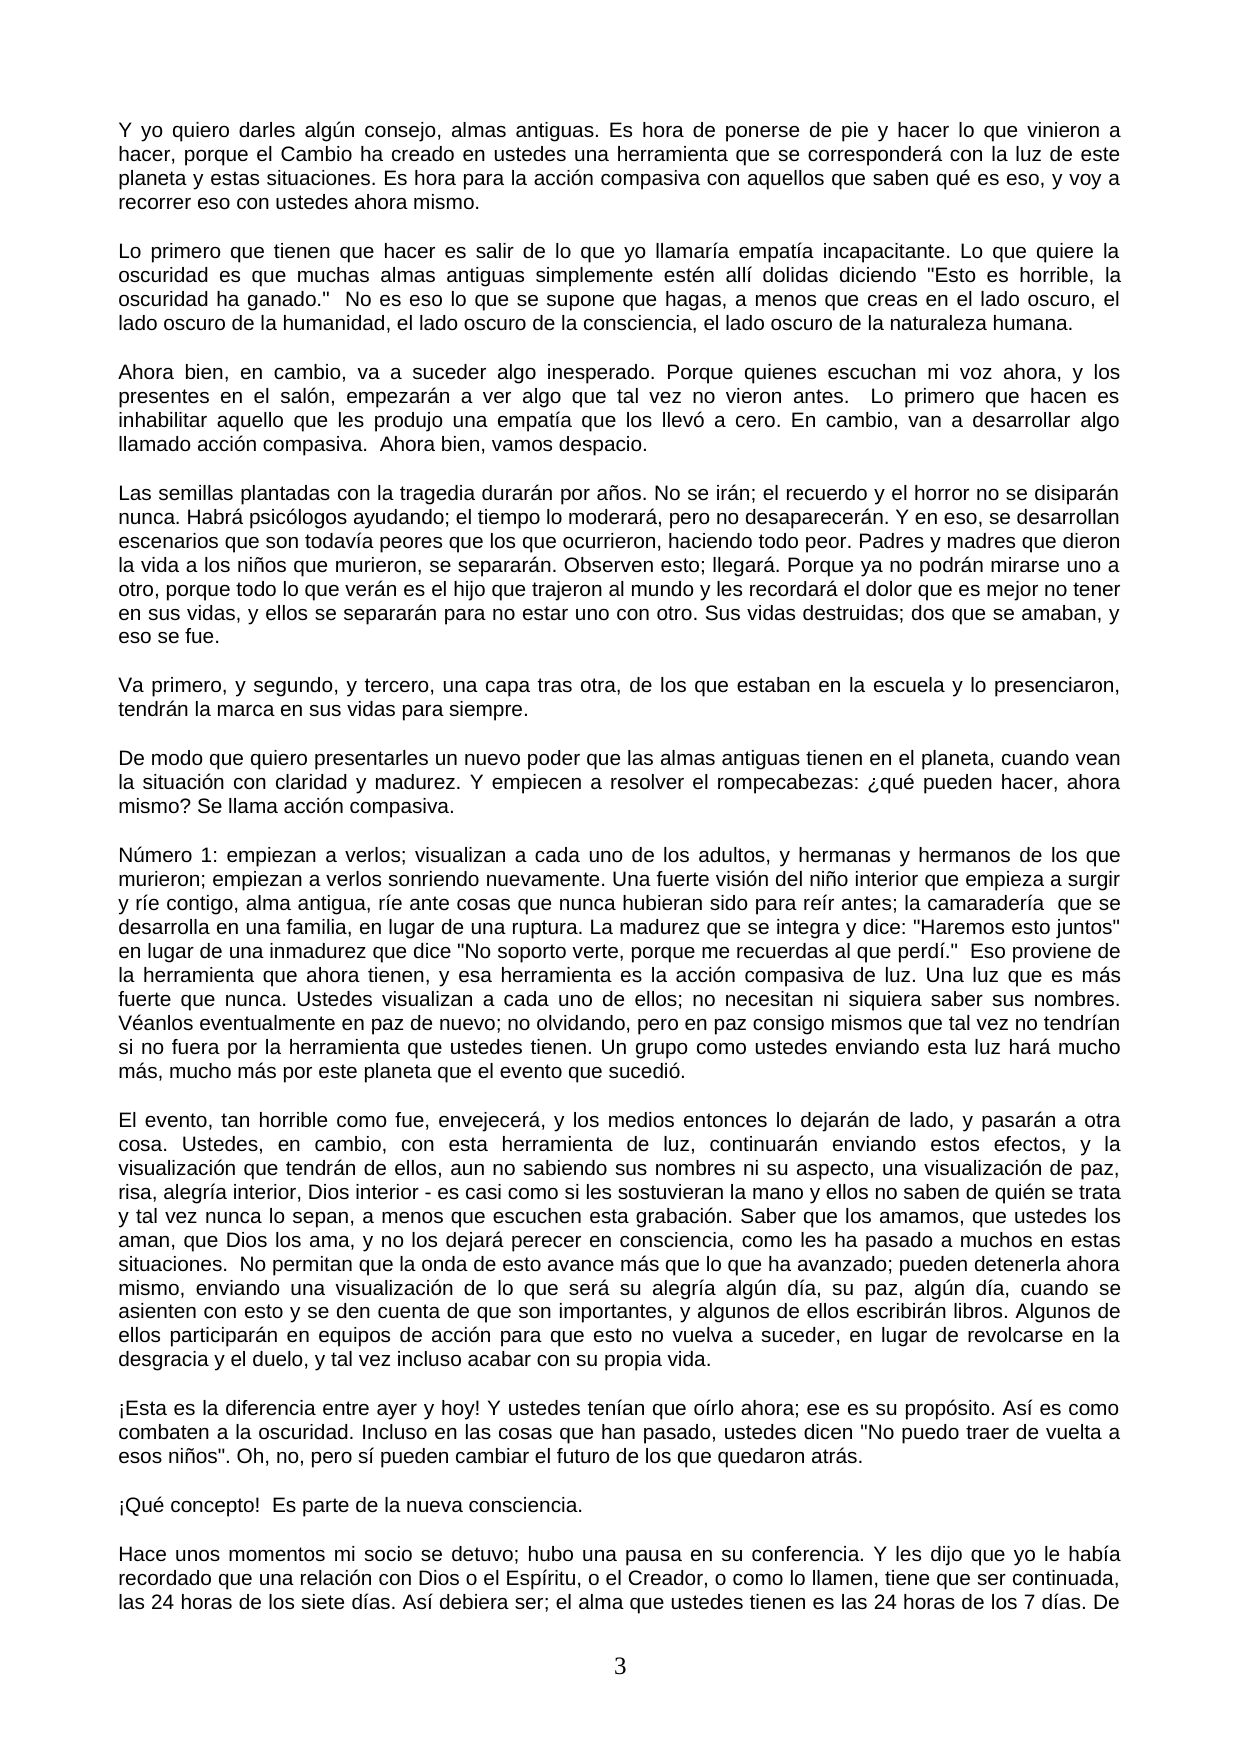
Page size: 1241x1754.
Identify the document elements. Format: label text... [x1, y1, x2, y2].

text Lo primero que tienen que hacer es salir de lo que yo llamaría empatía incapacitante. Lo que quiere la oscuridad es que muchas almas antiguas simplemente estén allí dolidas diciendo "Esto es horrible, la oscuridad ha ganado." No es eso lo que se supone que hagas, a menos que creas en el lado oscuro, el lado oscuro de la humanidad, el lado oscuro de la consciencia, el lado oscuro de la naturaleza humana. [118, 239, 1122, 335]
text El evento, tan horrible como fue, envejecerá, y los medios entonces lo dejarán de lado, y pasarán a otra cosa. Ustedes, en cambio, con esta herramienta de luz, continuarán enviando estos efectos, y la visualización que tendrán de ellos, aun no sabiendo sus nombres ni su aspecto, una visualización de paz, risa, alegría interior, Dios interior - es casi como si les sostuvieran la mano y ellos no saben de quién se trata y tal vez nunca lo sepan, a menos que escuchen esta grabación. Saber que los amamos, que ustedes los aman, que Dios los ama, y no los dejará perecer en consciencia, como les ha pasado a muchos en estas situaciones. No permitan que la onda de esto avance más que lo que ha avanzado; pueden detenerla ahora mismo, enviando una visualización de lo que será su alegría algún día, su paz, algún día, cuando se asienten con esto y se den cuenta de que son importantes, y algunos de ellos escribirán libros. Algunos de ellos participarán en equipos de acción para que esto no vuelva a suceder, en lugar de revolcarse en la desgracia y el duelo, y tal vez incluso acabar con su propia vida. [118, 1108, 1122, 1371]
text De modo que quiero presentarles un nuevo poder que las almas antiguas tienen en el planeta, cuando vean la situación con claridad y madurez. Y empiecen a resolver el rompecabezas: ¿qué pueden hacer, ahora mismo? Se llama acción compasiva. [118, 746, 1122, 818]
text ¡Qué concepto! Es parte de la nueva consciencia. [118, 1493, 1122, 1517]
text Número 1: empiezan a verlos; visualizan a cada uno de los adultos, y hermanas y hermanos de los que murieron; empiezan a verlos sonriendo nuevamente. Una fuerte visión del niño interior que empieza a surgir y ríe contigo, alma antigua, ríe ante cosas que nunca hubieran sido para reír antes; la camaradería que se desarrolla en una familia, en lugar de una ruptura. La madurez que se integra y dice: "Haremos esto juntos" en lugar de una inmadurez que dice "No soporto verte, porque me recuerdas al que perdí." Eso proviene de la herramienta que ahora tienen, y esa herramienta es la acción compasiva de luz. Una luz que es más fuerte que nunca. Ustedes visualizan a cada uno de ellos; no necesitan ni siquiera saber sus nombres. Véanlos eventualmente en paz de nuevo; no olvidando, pero en paz consigo mismos que tal vez no tendrían si no fuera por la herramienta que ustedes tienen. Un grupo como ustedes enviando esta luz hará mucho más, mucho más por este planeta que el evento que sucedió. [118, 843, 1122, 1083]
text Las semillas plantadas con la tragedia durarán por años. No se irán; el recuerdo y el horror no se disiparán nunca. Habrá psicólogos ayudando; el tiempo lo moderará, pero no desaparecerán. Y en eso, se desarrollan escenarios que son todavía peores que los que ocurrieron, haciendo todo peor. Padres y madres que dieron la vida a los niños que murieron, se separarán. Observen esto; llegará. Porque ya no podrán mirarse uno a otro, porque todo lo que verán es el hijo que trajeron al mundo y les recordará el dolor que es mejor no tener en sus vidas, y ellos se separarán para no estar uno con otro. Sus vidas destruidas; dos que se amaban, y eso se fue. [118, 481, 1122, 648]
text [118, 1542, 1122, 1614]
text Y yo quiero darles algún consejo, almas antiguas. Es hora de ponerse de pie y hacer lo que vinieron a hacer, porque el Cambio ha creado en ustedes una herramienta que se corresponderá con la luz de este planeta y estas situaciones. Es hora para la acción compasiva con aquellos que saben qué es eso, y voy a recorrer eso con ustedes ahora mismo. [118, 118, 1122, 214]
text ¡Esta es la diferencia entre ayer y hoy! Y ustedes tenían que oírlo ahora; ese es su propósito. Así es como combaten a la oscuridad. Incluso en las cosas que han pasado, ustedes dicen "No puedo traer de vuelta a esos niños". Oh, no, pero sí pueden cambiar el futuro de los que quedaron atrás. [118, 1396, 1122, 1468]
text Va primero, y segundo, y tercero, una capa tras otra, de los que estaban en la escuela y lo presenciaron, tendrán la marca en sus vidas para siempre. [118, 673, 1122, 721]
text Ahora bien, en cambio, va a suceder algo inesperado. Porque quienes escuchan mi voz ahora, y los presentes en el salón, empezarán a ver algo que tal vez no vieron antes. Lo primero que hacen es inhabilitar aquello que les produjo una empatía que los llevó a cero. En cambio, van a desarrollar algo llamado acción compasiva. Ahora bien, vamos despacio. [118, 360, 1122, 456]
